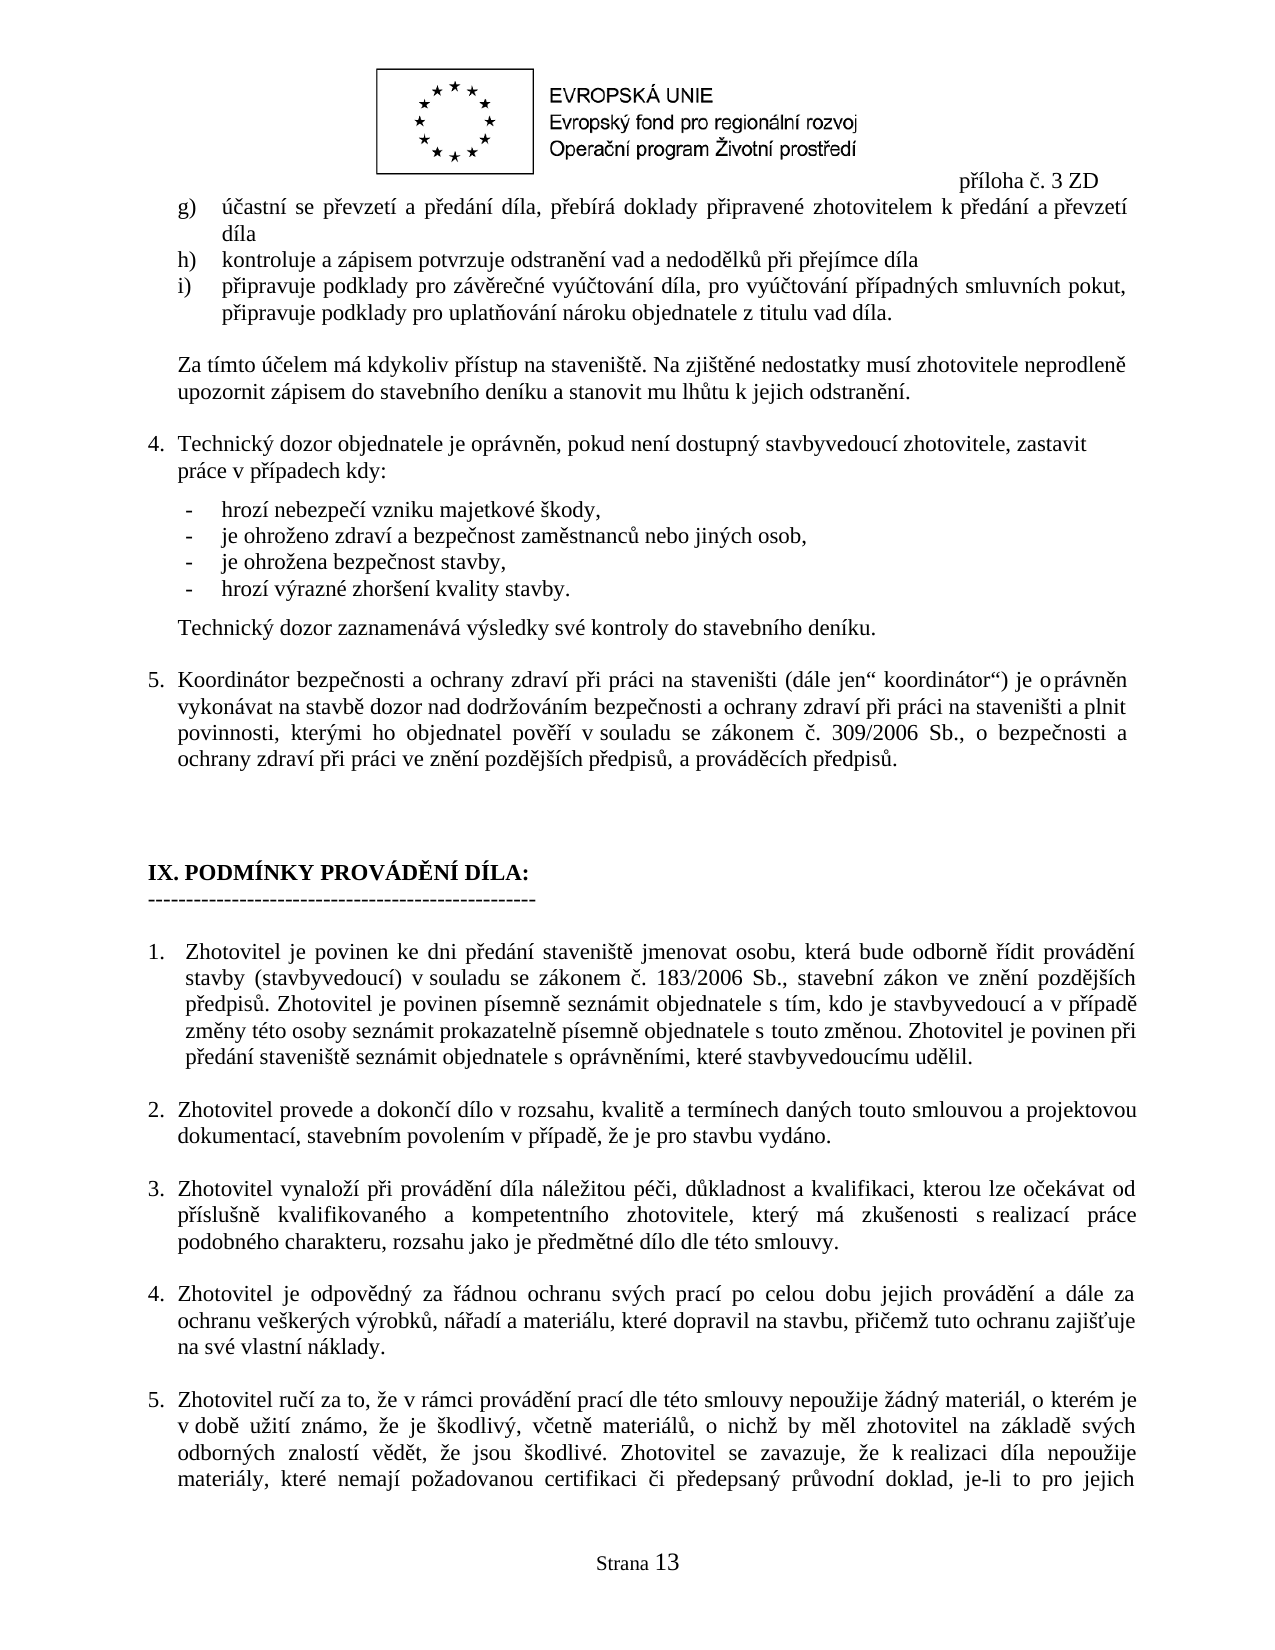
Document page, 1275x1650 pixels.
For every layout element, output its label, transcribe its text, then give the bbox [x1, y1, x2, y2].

list účastní se převzetí a předání díla, přebírá doklady připravené zhotovitelem k předání a převzetí díla [177, 193, 1127, 246]
list Zhotovitel vynaloží při provádění díla náležitou péči, důkladnost a kvalifikaci, kterou lze očekávat od příslušně kvalifikovaného a kompetentního zhotovitele, který má zkušenosti s realizací práce podobného charakteru, rozsahu jako je předmětné dílo dle této smlouvy. [148, 1175, 1137, 1254]
list Koordinátor bezpečnosti a ochrany zdraví při práci na staveništi (dále jen“ koordinátor“) je oprávněn vykonávat na stavbě dozor nad dodržováním bezpečnosti a ochrany zdraví při práci na staveništi a plnit povinnosti, kterými ho objednatel pověří v souladu se zákonem č. 309/2006 Sb., o bezpečnosti a ochrany zdraví při práci ve znění pozdějších předpisů, a prováděcích předpisů. [148, 666, 1127, 772]
picture [370, 59, 871, 189]
list Technický dozor objednatele je oprávněn, pokud není dostupný stavbyvedoucí zhotovitele, zastavit práce v případech kdy: [148, 431, 1127, 483]
list Zhotovitel je odpovědný za řádnou ochranu svých prací po celou dobu jejich provádění a dále za ochranu veškerých výrobků, nářadí a materiálu, které dopravil na stavbu, přičemž tuto ochranu zajišťuje na své vlastní náklady. [148, 1280, 1137, 1359]
list připravuje podklady pro závěrečné vyúčtování díla, pro vyúčtování případných smluvních pokut, připravuje podklady pro uplatňování nároku objednatele z titulu vad díla. [177, 272, 1127, 325]
list kontroluje a zápisem potvrzuje odstranění vad a nedodělků při přejímce díla [177, 246, 1127, 272]
subtitle IX. PODMÍNKY PROVÁDĚNÍ DÍLA: [148, 859, 1127, 885]
text --------------------------------------------------- [148, 885, 1137, 911]
text - hrozí nebezpečí vzniku majetkové škody, - je ohroženo zdraví a bezpečnost zaměstnanců nebo jiných osob, - je ohrožena bezpečnost stavby, - hrozí výrazné zhoršení kvality stavby. [185, 496, 1127, 601]
text Za tímto účelem má kdykoliv přístup na staveniště. Na zjištěné nedostatky musí zhotovitele neprodleně upozornit zápisem do stavebního deníku a stanovit mu lhůtu k jejich odstranění. [177, 351, 1127, 404]
text Technický dozor zaznamenává výsledky své kontroly do stavebního deníku. [177, 614, 1137, 640]
list Zhotovitel je povinen ke dni předání staveniště jmenovat osobu, která bude odborně řídit provádění stavby (stavbyvedoucí) v souladu se zákonem č. 183/2006 Sb., stavební zákon ve znění pozdějších předpisů. Zhotovitel je povinen písemně seznámit objednatele s tím, kdo je stavbyvedoucí a v případě změny této osoby seznámit prokazatelně písemně objednatele s touto změnou. Zhotovitel je povinen při předání staveniště seznámit objednatele s oprávněními, které stavbyvedoucímu udělil. [148, 938, 1137, 1069]
list Zhotovitel provede a dokončí dílo v rozsahu, kvalitě a termínech daných touto smlouvou a projektovou dokumentací, stavebním povolením v případě, že je pro stavbu vydáno. [148, 1096, 1137, 1149]
